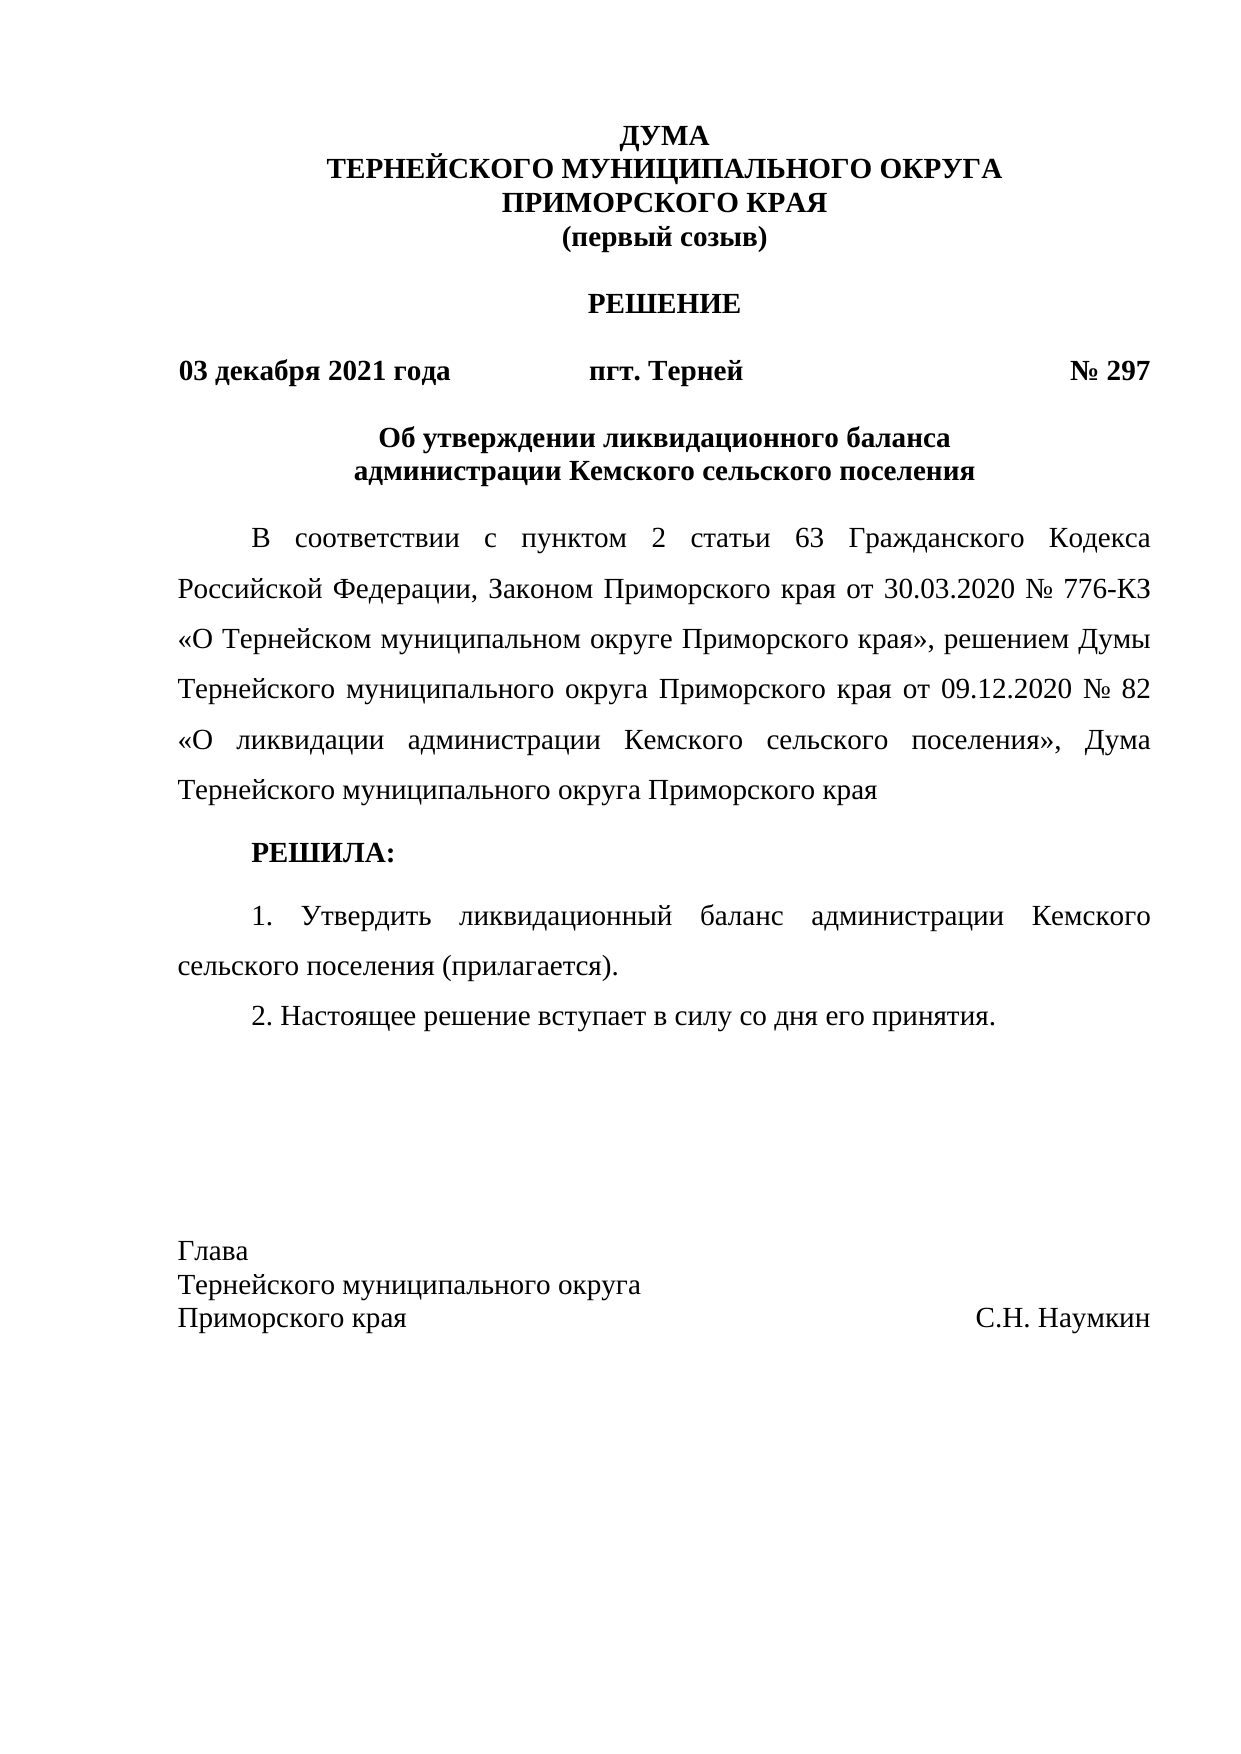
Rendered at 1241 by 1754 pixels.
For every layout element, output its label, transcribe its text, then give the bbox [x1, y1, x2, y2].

text 03 декабря 2021 года пгт. Терней № 297 [177, 353, 1152, 386]
text ДУМА [177, 118, 1152, 152]
text В соответствии с пунктом 2 статьи 63 Гражданского Кодекса Российской Федерации, Законом Приморского края от 30.03.2020 № 776-КЗ «О Тернейском муниципальном округе Приморского края», решением Думы Тернейского муниципального округа Приморского края от 09.12.2020 № 82 «О ликвидации администрации Кемского сельского поселения», Дума Тернейского муниципального округа Приморского края [177, 521, 1152, 806]
text 2. Настоящее решение вступает в силу со дня его принятия. [177, 998, 1152, 1032]
text администрации Кемского сельского поселения [177, 453, 1152, 487]
text 1. Утвердить ликвидационный баланс администрации Кемского сельского поселения (прилагается). [177, 898, 1152, 982]
text ПРИМОРСКОГО КРАЯ [177, 185, 1152, 219]
text РЕШЕНИЕ [177, 286, 1152, 319]
text Приморского края С.Н. Наумкин [177, 1300, 1152, 1334]
text Об утверждении ликвидационного баланса [177, 420, 1152, 453]
title РЕШИЛА: [177, 835, 1152, 868]
text Тернейского муниципального округа [177, 1267, 1152, 1300]
text Глава [177, 1233, 1152, 1267]
text ТЕРНЕЙСКОГО МУНИЦИПАЛЬНОГО ОКРУГА [177, 152, 1152, 185]
text (первый созыв) [177, 219, 1152, 252]
